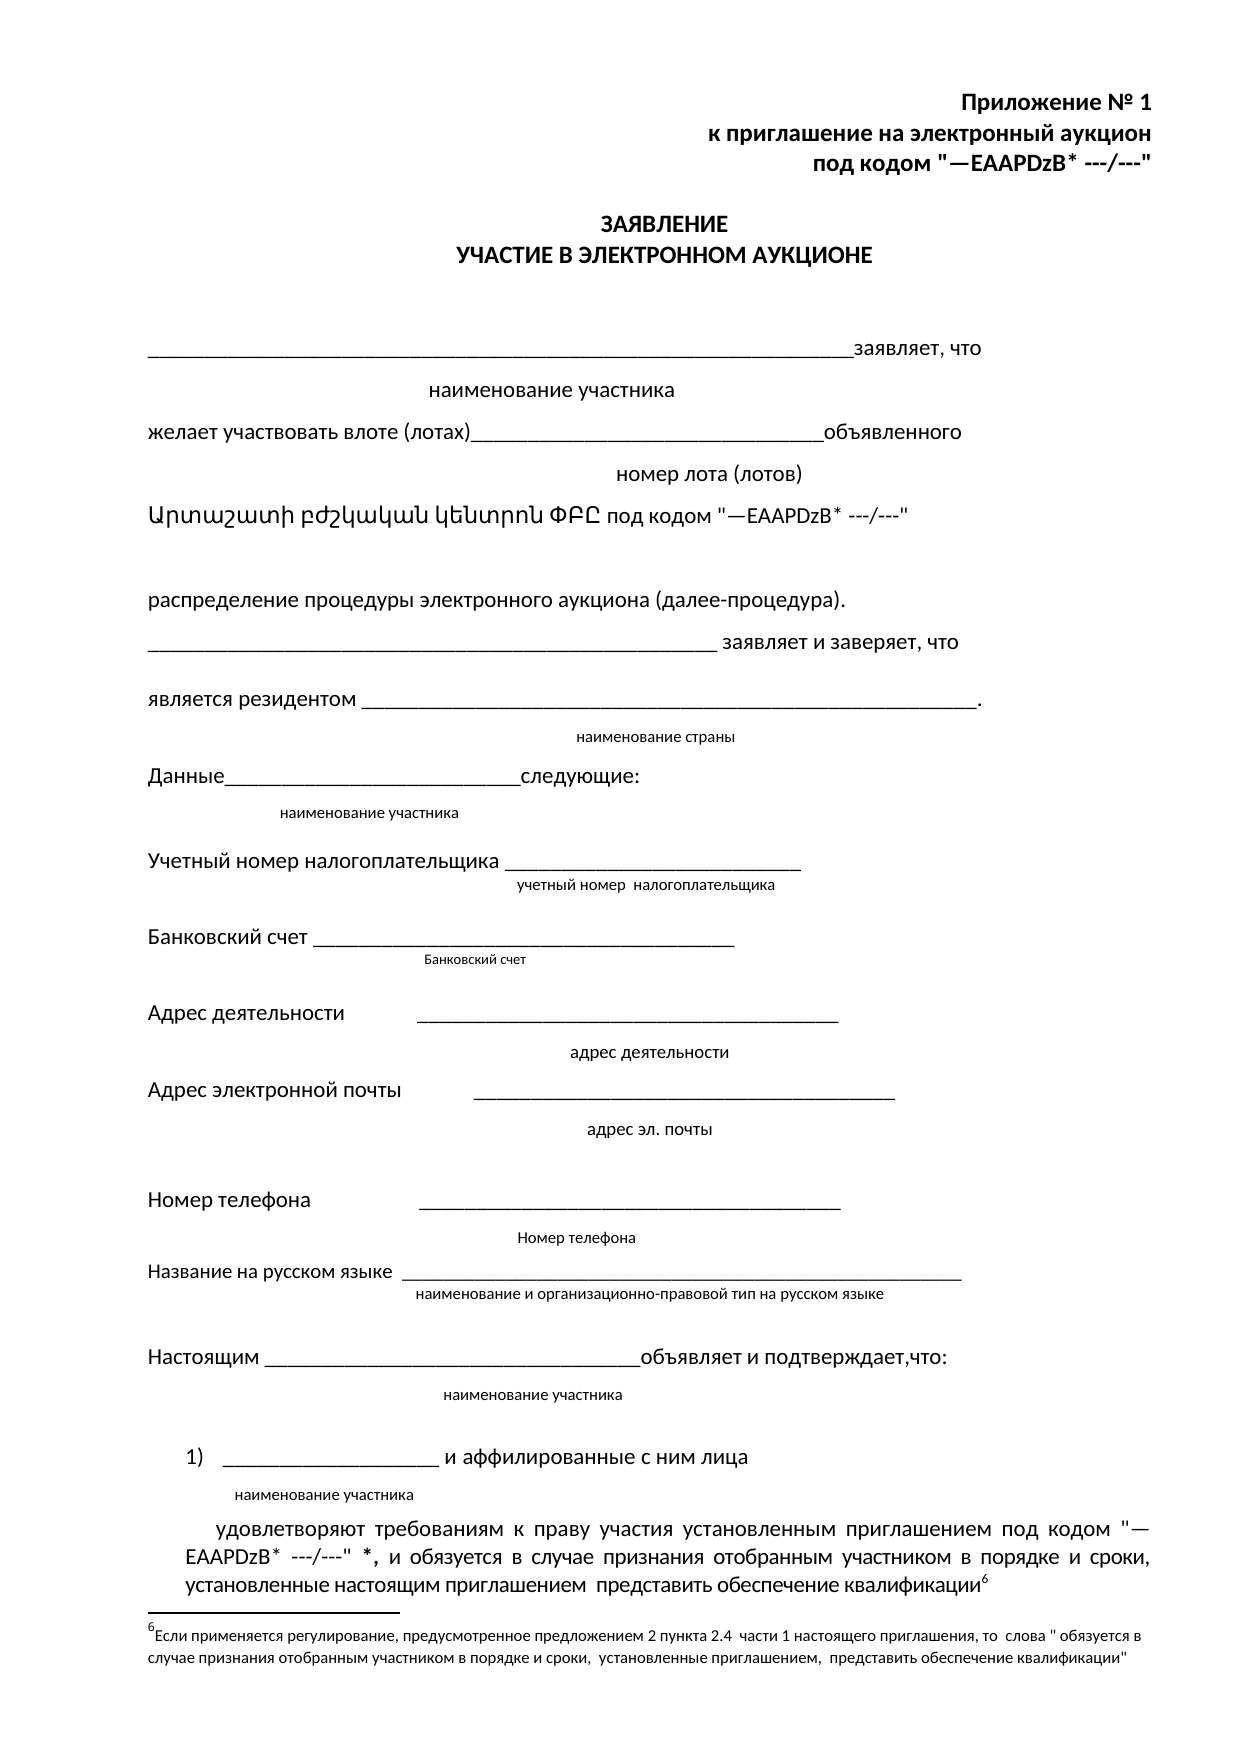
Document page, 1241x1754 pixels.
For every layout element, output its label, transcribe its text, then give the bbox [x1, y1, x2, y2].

text Адрес электронной почты _____________________________________ [148, 1075, 1152, 1103]
text Настоящим _________________________________объявляет и подтверждает,что: [148, 1342, 1152, 1370]
text наименование участника [428, 375, 1152, 403]
text под кодом "—EAAPDzB* ---/---" [177, 147, 1152, 178]
text Данные__________________________следующие: [148, 761, 1152, 789]
text удовлетворяют требованиям к праву участия установленным приглашением под кодом "—EAAPDzB* ---/---" *, и обязуется в случае признания отобранным участником в порядке и сроки, установленные настоящим приглашением представить обеспечение квалификации [185, 1514, 1152, 1598]
text является резидентом ______________________________________________________. [148, 684, 1152, 713]
text наименование участника [443, 1384, 1152, 1404]
list ___________________ и аффилированные с ним лица [185, 1442, 1152, 1470]
text Номер телефона [517, 1227, 1152, 1248]
text к приглашение на электронный аукцион [177, 117, 1152, 147]
text номер лота (лотов) [606, 459, 1152, 487]
text наименование страны [576, 727, 1152, 747]
text Номер телефона _____________________________________ [148, 1186, 1152, 1213]
text __________________________________________________ заявляет и заверяет, что [148, 627, 1152, 655]
text распределение процедуры электронного аукциона (далее-процедура). [148, 585, 1152, 613]
text наименование участника [148, 803, 1152, 823]
text Банковский счет _____________________________________ [148, 922, 1152, 950]
text Учетный номер налогоплательщика __________________________ [148, 846, 1152, 874]
text адрес деятельности [148, 1040, 1152, 1063]
text ______________________________________________________________заявляет, что [148, 333, 1152, 361]
text адрес эл. почты [148, 1117, 1152, 1140]
text учетный номер налогоплательщика [148, 874, 1152, 894]
text Название на русском языке ______________________________________________________ [148, 1258, 1152, 1283]
text наименование участника [148, 1484, 1152, 1504]
text Адрес деятельности _____________________________________ [148, 998, 1152, 1026]
text желает участвовать влоте (лотах)_______________________________объявленного [148, 417, 1152, 445]
text ЗАЯВЛЕНИЕ [177, 208, 1152, 239]
text Приложение № 1 [148, 86, 1152, 117]
text Արտաշատի բժշկական կենտրոն ՓԲԸ под кодом "—EAAPDzB* ---/---" [148, 501, 1152, 529]
text наименование и организационно-правовой тип на русском языке [148, 1283, 1152, 1304]
text Банковский счет [148, 950, 1152, 968]
text УЧАСТИЕ В ЭЛЕКТРОННОМ АУКЦИОНЕ [177, 239, 1152, 269]
